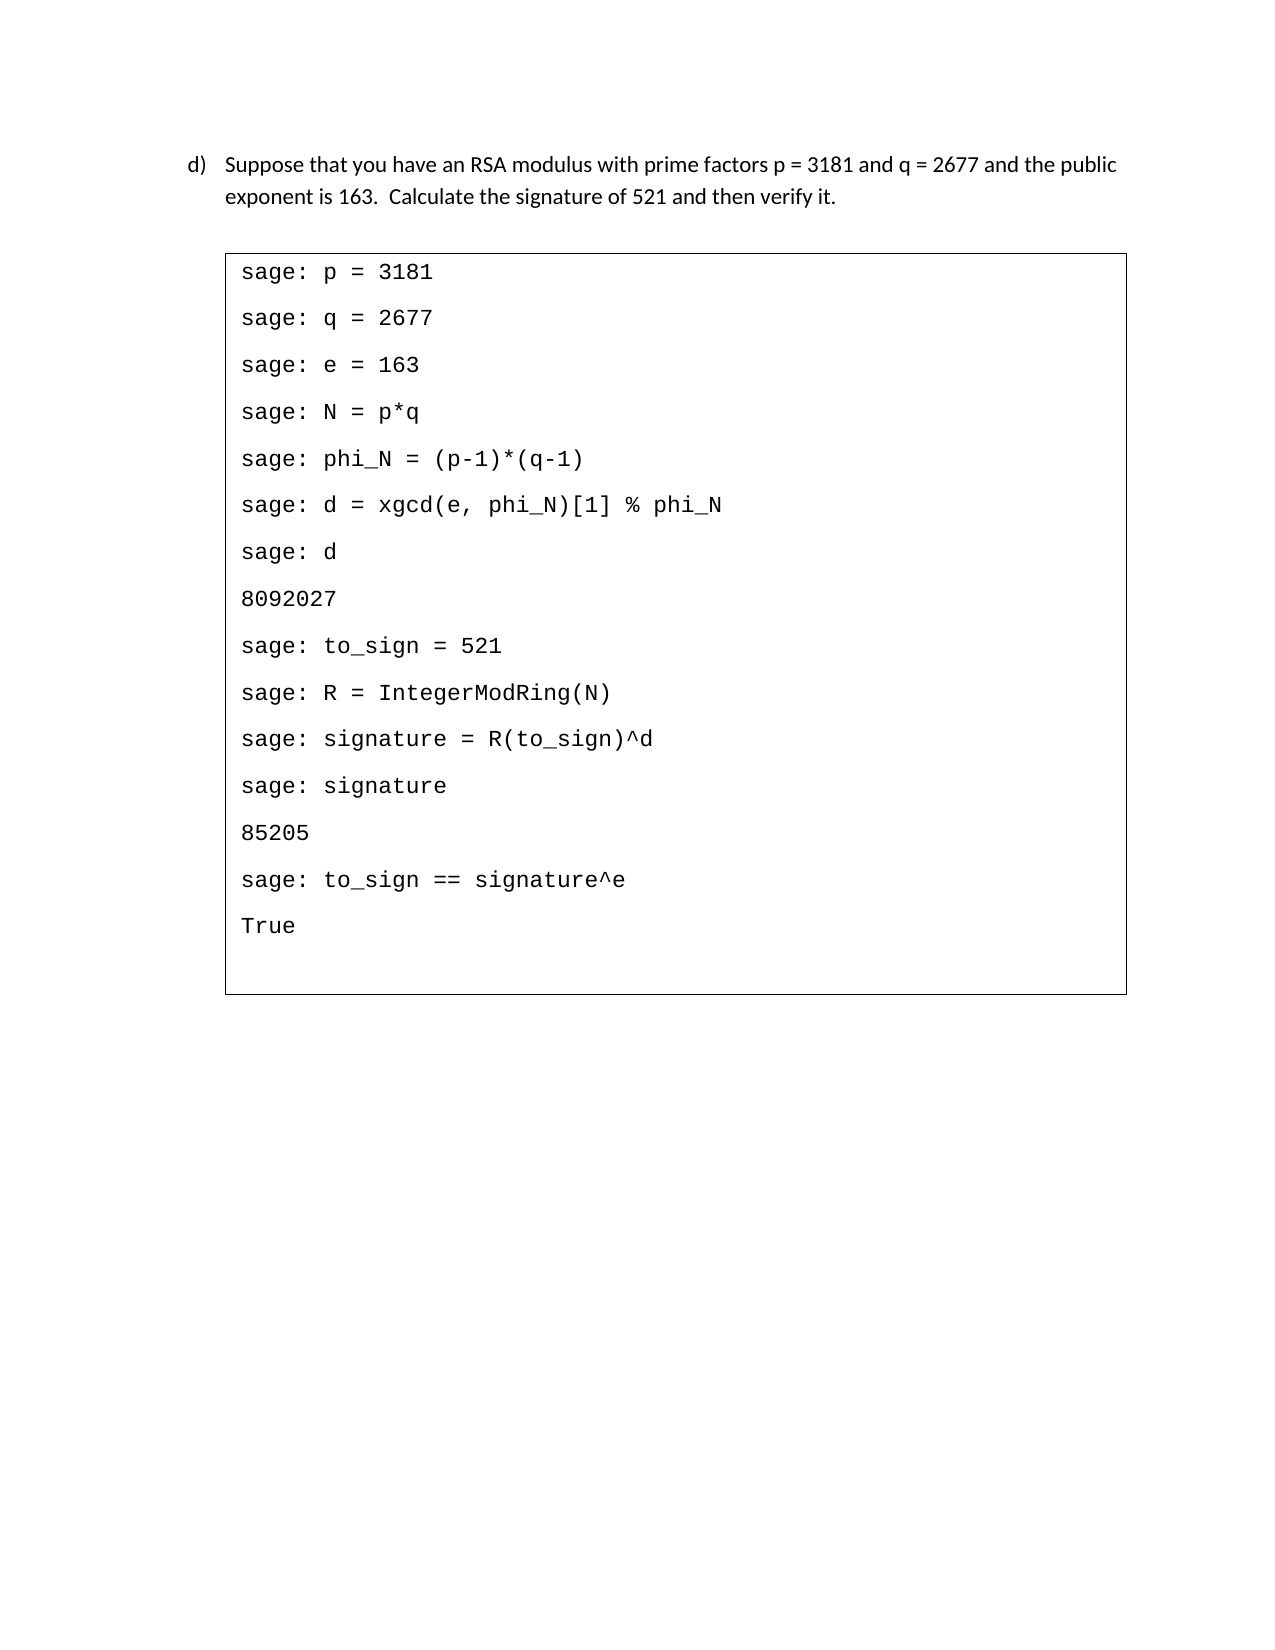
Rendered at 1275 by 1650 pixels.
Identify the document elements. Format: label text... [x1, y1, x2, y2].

list Suppose that you have an RSA modulus with prime factors p = 3181 and q = 2677 and the public exponent is 163. Calculate the signature of 521 and then verify it. [187, 150, 1125, 1079]
